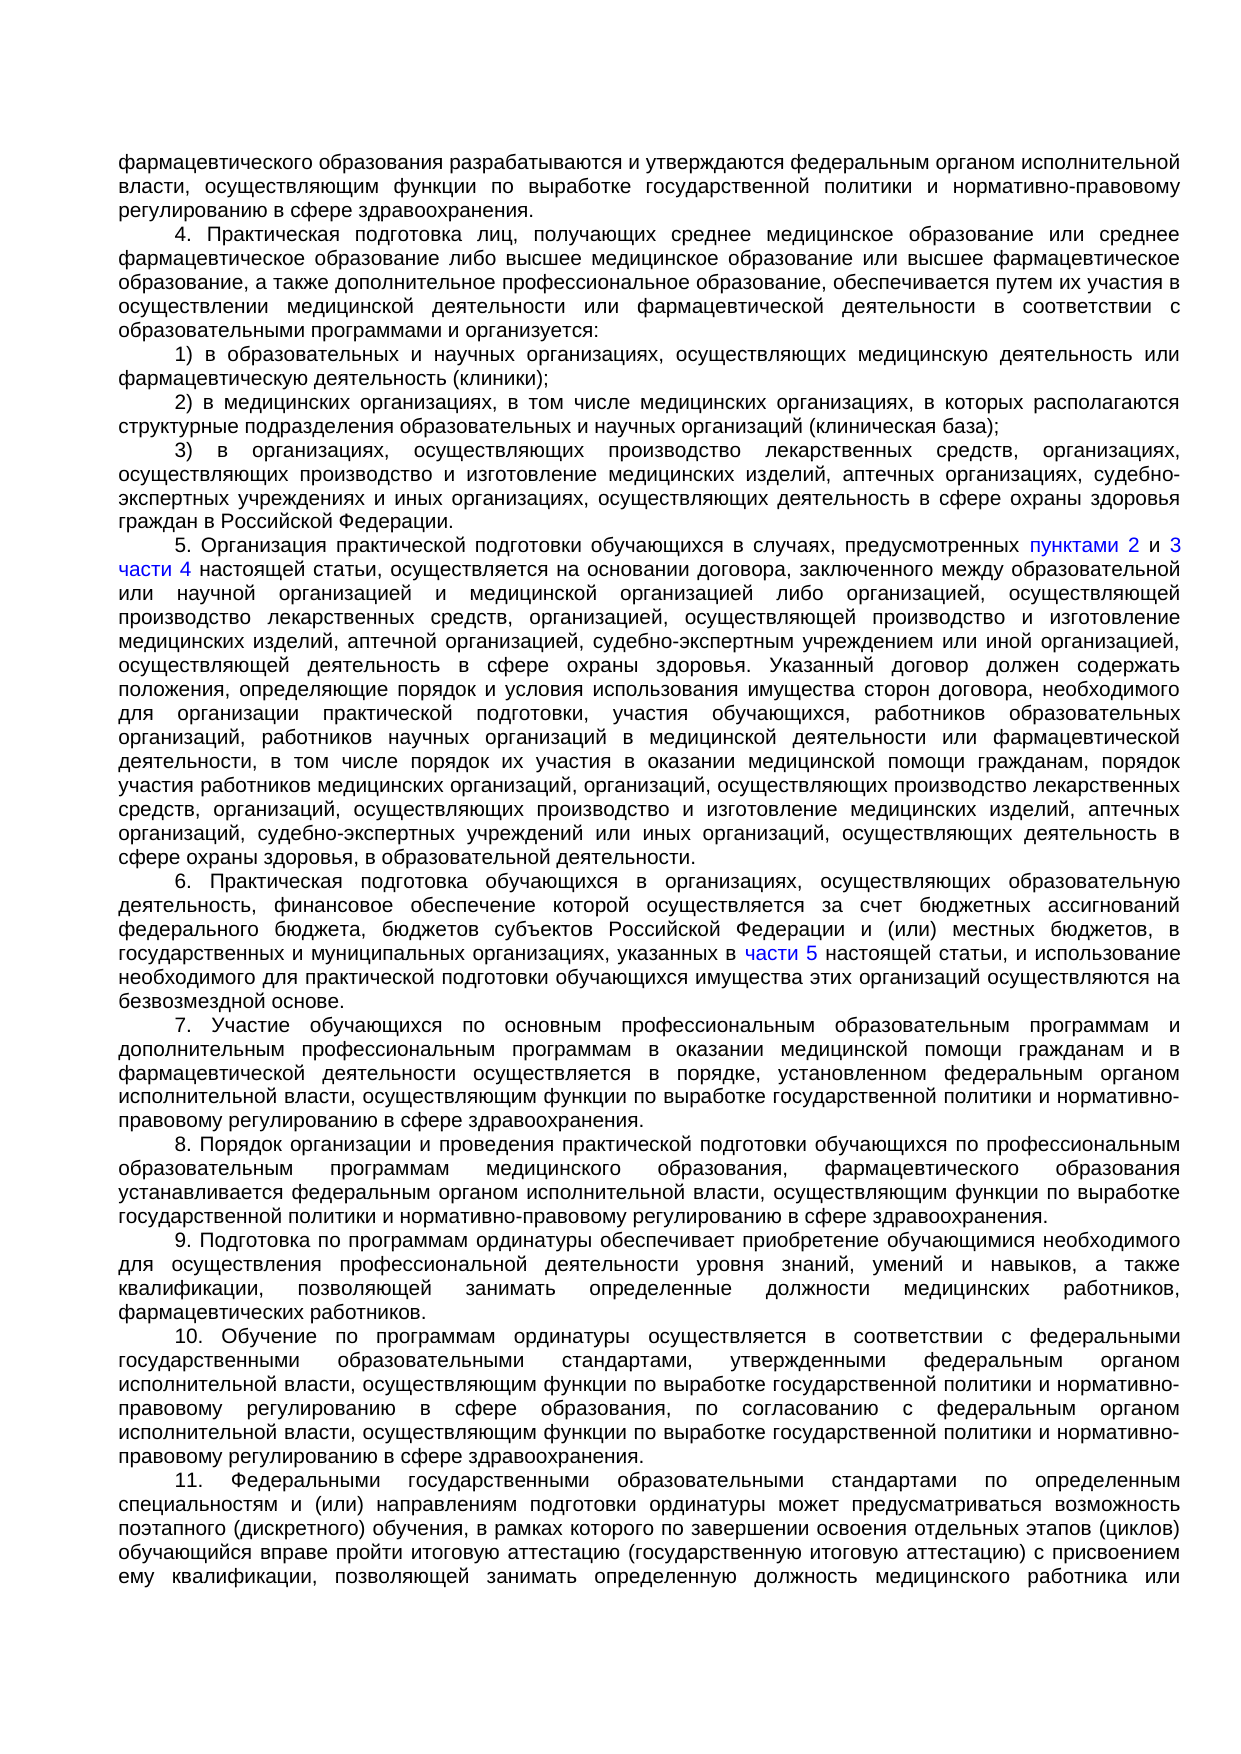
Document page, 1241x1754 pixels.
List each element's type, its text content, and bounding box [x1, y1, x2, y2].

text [118, 1468, 1181, 1587]
text 3) в организациях, осуществляющих производство лекарственных средств, организациях, осуществляющих производство и изготовление медицинских изделий, аптечных организациях, судебно-экспертных учреждениях и иных организациях, осуществляющих деятельность в сфере охраны здоровья граждан в Российской Федерации. [118, 437, 1181, 533]
text 8. Порядок организации и проведения практической подготовки обучающихся по профессиональным образовательным программам медицинского образования, фармацевтического образования устанавливается федеральным органом исполнительной власти, осуществляющим функции по выработке государственной политики и нормативно-правовому регулированию в сфере здравоохранения. [118, 1132, 1181, 1228]
text 4. Практическая подготовка лиц, получающих среднее медицинское образование или среднее фармацевтическое образование либо высшее медицинское образование или высшее фармацевтическое образование, а также дополнительное профессиональное образование, обеспечивается путем их участия в осуществлении медицинской деятельности или фармацевтической деятельности в соответствии с образовательными программами и организуется: [118, 222, 1181, 342]
text 2) в медицинских организациях, в том числе медицинских организациях, в которых располагаются структурные подразделения образовательных и научных организаций (клиническая база); [118, 389, 1181, 437]
text 10. Обучение по программам ординатуры осуществляется в соответствии с федеральными государственными образовательными стандартами, утвержденными федеральным органом исполнительной власти, осуществляющим функции по выработке государственной политики и нормативно-правовому регулированию в сфере образования, по согласованию с федеральным органом исполнительной власти, осуществляющим функции по выработке государственной политики и нормативно-правовому регулированию в сфере здравоохранения. [118, 1324, 1181, 1468]
text 6. Практическая подготовка обучающихся в организациях, осуществляющих образовательную деятельность, финансовое обеспечение которой осуществляется за счет бюджетных ассигнований федерального бюджета, бюджетов субъектов Российской Федерации и (или) местных бюджетов, в государственных и муниципальных организациях, указанных в части 5 настоящей статьи, и использование необходимого для практической подготовки обучающихся имущества этих организаций осуществляются на безвозмездной основе. [118, 869, 1181, 1012]
text 1) в образовательных и научных организациях, осуществляющих медицинскую деятельность или фармацевтическую деятельность (клиники); [118, 342, 1181, 389]
text 7. Участие обучающихся по основным профессиональным образовательным программам и дополнительным профессиональным программам в оказании медицинской помощи гражданам и в фармацевтической деятельности осуществляется в порядке, установленном федеральным органом исполнительной власти, осуществляющим функции по выработке государственной политики и нормативно-правовому регулированию в сфере здравоохранения. [118, 1012, 1181, 1132]
text 5. Организация практической подготовки обучающихся в случаях, предусмотренных пунктами 2 и 3 части 4 настоящей статьи, осуществляется на основании договора, заключенного между образовательной или научной организацией и медицинской организацией либо организацией, осуществляющей производство лекарственных средств, организацией, осуществляющей производство и изготовление медицинских изделий, аптечной организацией, судебно-экспертным учреждением или иной организацией, осуществляющей деятельность в сфере охраны здоровья. Указанный договор должен содержать положения, определяющие порядок и условия использования имущества сторон договора, необходимого для организации практической подготовки, участия обучающихся, работников образовательных организаций, работников научных организаций в медицинской деятельности или фармацевтической деятельности, в том числе порядок их участия в оказании медицинской помощи гражданам, порядок участия работников медицинских организаций, организаций, осуществляющих производство лекарственных средств, организаций, осуществляющих производство и изготовление медицинских изделий, аптечных организаций, судебно-экспертных учреждений или иных организаций, осуществляющих деятельность в сфере охраны здоровья, в образовательной деятельности. [118, 533, 1181, 869]
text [118, 150, 1181, 222]
text 9. Подготовка по программам ординатуры обеспечивает приобретение обучающимися необходимого для осуществления профессиональной деятельности уровня знаний, умений и навыков, а также квалификации, позволяющей занимать определенные должности медицинских работников, фармацевтических работников. [118, 1228, 1181, 1324]
